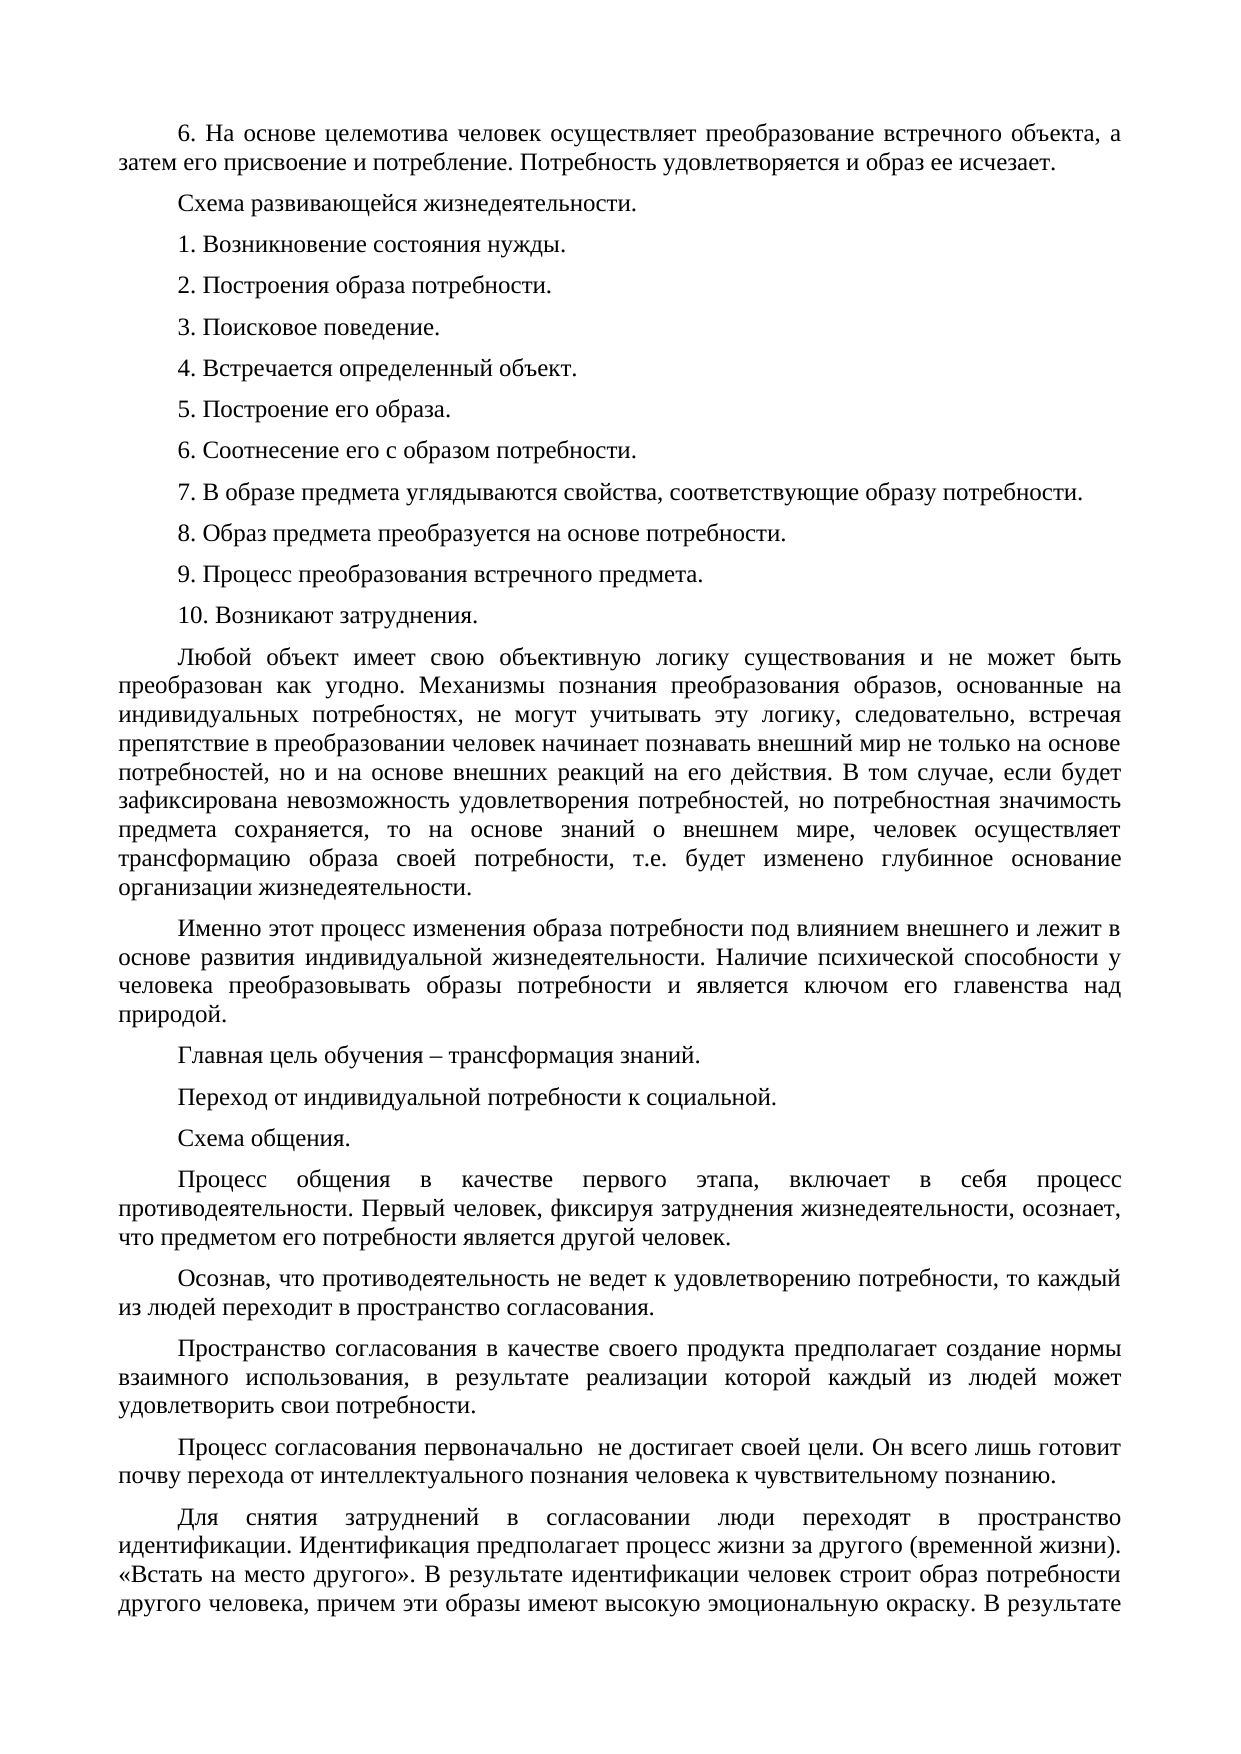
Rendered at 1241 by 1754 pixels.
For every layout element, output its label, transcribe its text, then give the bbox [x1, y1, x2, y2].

text Главная цель обучения – трансформация знаний. [118, 1041, 1122, 1069]
text Процесс общения в качестве первого этапа, включает в себя процесс противодеятельности. Первый человек, фиксируя затруднения жизнедеятельности, осознает, что предметом его потребности является другой человек. [118, 1164, 1122, 1251]
text Осознав, что противодеятельность не ведет к удовлетворению потребности, то каждый из людей переходит в пространство согласования. [118, 1263, 1122, 1321]
text 1. Возникновение состояния нужды. [118, 229, 1122, 258]
text Пространство согласования в качестве своего продукта предполагает создание нормы взаимного использования, в результате реализации которой каждый из людей может удовлетворить свои потребности. [118, 1333, 1122, 1419]
text 10. Возникают затруднения. [118, 601, 1122, 629]
text Переход от индивидуальной потребности к социальной. [118, 1082, 1122, 1111]
text Процесс согласования первоначально не достигает своей цели. Он всего лишь готовит почву перехода от интеллектуального познания человека к чувствительному познанию. [118, 1432, 1122, 1489]
text 6. Соотнесение его с образом потребности. [118, 436, 1122, 464]
text 5. Построение его образа. [118, 394, 1122, 423]
text Схема развивающейся жизнедеятельности. [118, 188, 1122, 217]
text 4. Встречается определенный объект. [118, 353, 1122, 382]
text Схема общения. [118, 1123, 1122, 1152]
text 2. Построения образа потребности. [118, 271, 1122, 299]
text 7. В образе предмета углядываются свойства, соответствующие образу потребности. [118, 477, 1122, 506]
text 9. Процесс преобразования встречного предмета. [118, 559, 1122, 588]
text 3. Поисковое поведение. [118, 312, 1122, 341]
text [118, 1502, 1122, 1617]
text 8. Образ предмета преобразуется на основе потребности. [118, 518, 1122, 547]
text Именно этот процесс изменения образа потребности под влиянием внешнего и лежит в основе развития индивидуальной жизнедеятельности. Наличие психической способности у человека преобразовывать образы потребности и является ключом его главенства над природой. [118, 913, 1122, 1028]
text 6. На основе целемотива человек осуществляет преобразование встречного объекта, а затем его присвоение и потребление. Потребность удовлетворяется и образ ее исчезает. [118, 118, 1122, 176]
text Любой объект имеет свою объективную логику существования и не может быть преобразован как угодно. Механизмы познания преобразования образов, основанные на индивидуальных потребностях, не могут учитывать эту логику, следовательно, встречая препятствие в преобразовании человек начинает познавать внешний мир не только на основе потребностей, но и на основе внешних реакций на его действия. В том случае, если будет зафиксирована невозможность удовлетворения потребностей, но потребностная значимость предмета сохраняется, то на основе знаний о внешнем мире, человек осуществляет трансформацию образа своей потребности, т.е. будет изменено глубинное основание организации жизнедеятельности. [118, 642, 1122, 901]
